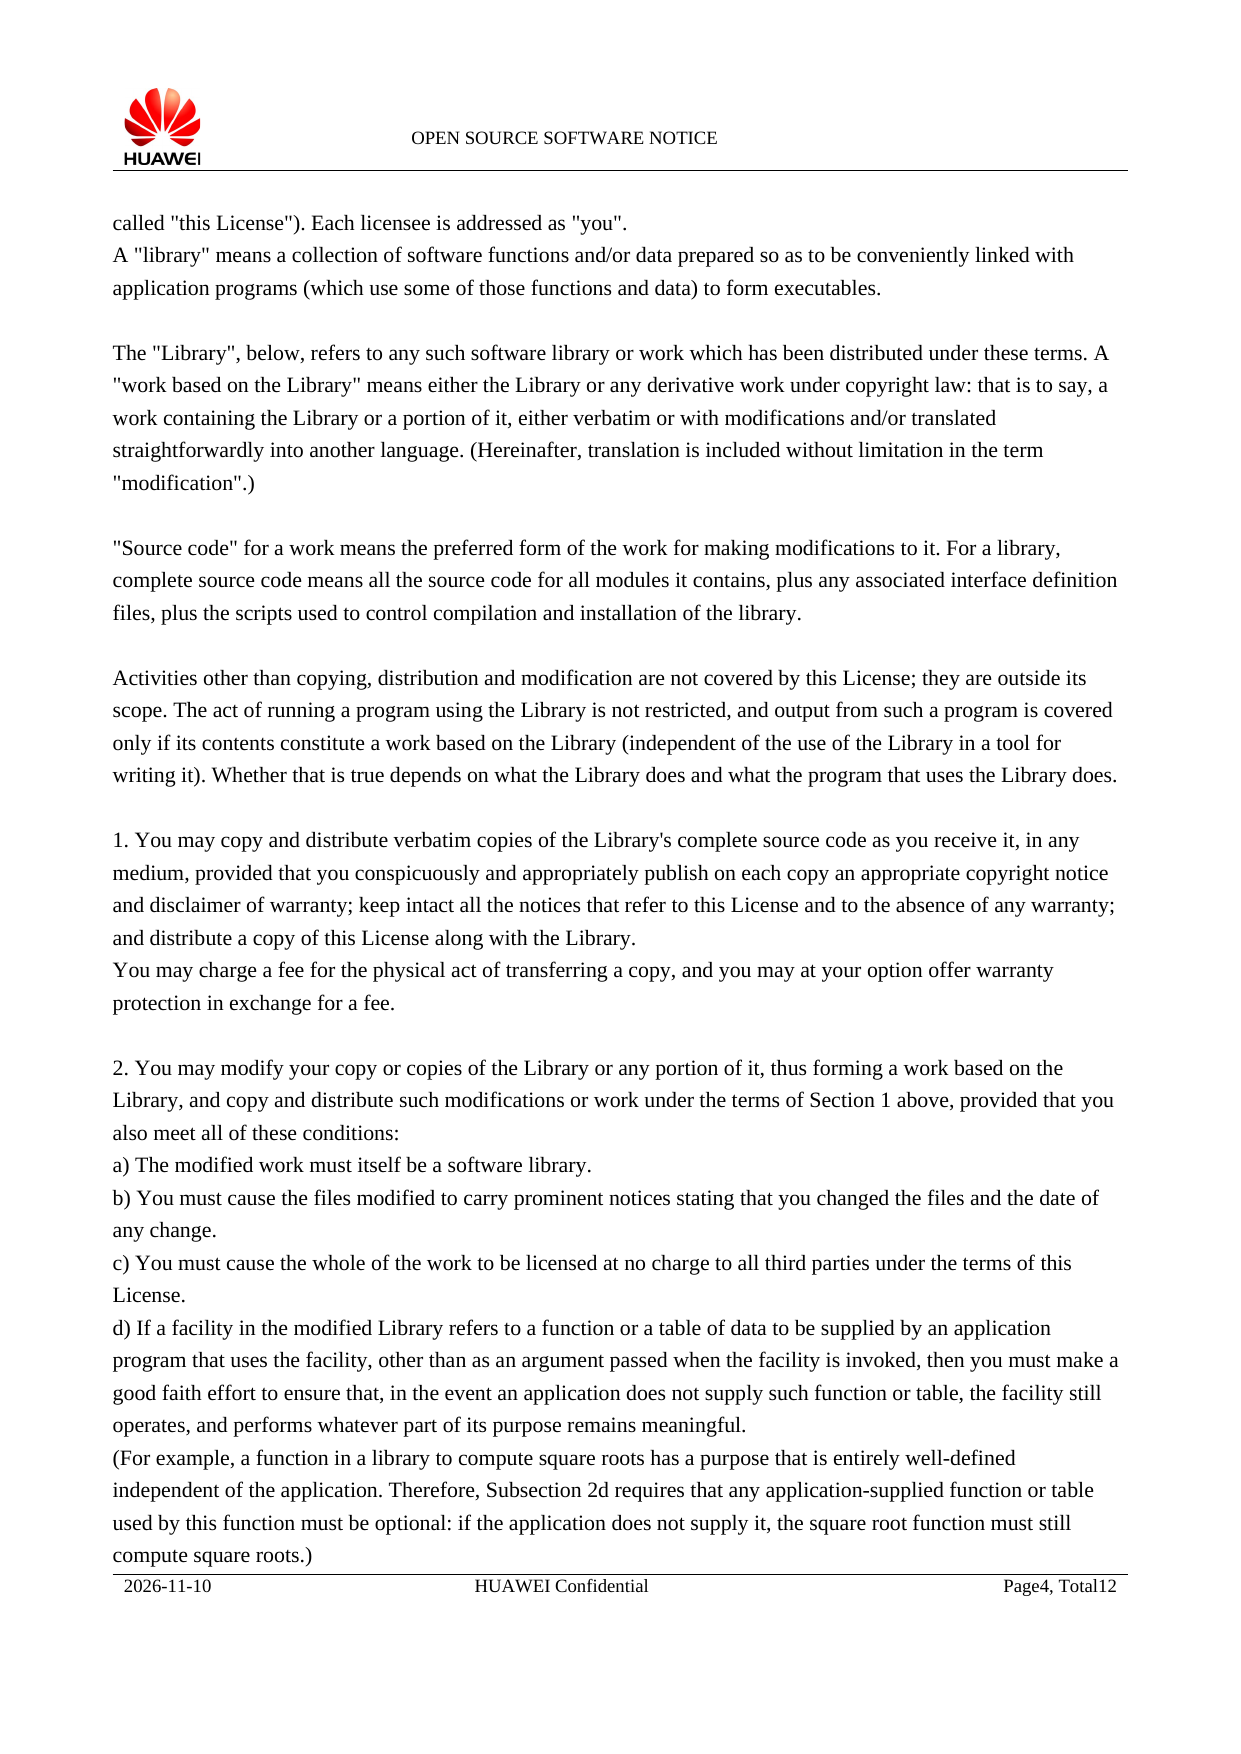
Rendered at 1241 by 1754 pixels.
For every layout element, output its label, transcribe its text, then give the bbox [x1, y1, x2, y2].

text (For example, a function in a library to compute square roots has a purpose that is entirely well-defined independent of the application. Therefore, Subsection 2d requires that any application-supplied function or table used by this function must be optional: if the application does not supply it, the square root function must still compute square roots.) [112, 1441, 1128, 1571]
text 1. You may copy and distribute verbatim copies of the Library's complete source code as you receive it, in any medium, provided that you conspicuously and appropriately publish on each copy an appropriate copyright notice and disclaimer of warranty; keep intact all the notices that refer to this License and to the absence of any warranty; and distribute a copy of this License along with the Library. [112, 824, 1128, 954]
text You may charge a fee for the physical act of transferring a copy, and you may at your option offer warranty protection in exchange for a fee. [112, 954, 1128, 1019]
text Activities other than copying, distribution and modification are not covered by this License; they are outside its scope. The act of running a program using the Library is not restricted, and output from such a program is covered only if its contents constitute a work based on the Library (independent of the use of the Library in a tool for writing it). Whether that is true depends on what the Library does and what the program that uses the Library does. [112, 661, 1128, 791]
text "Source code" for a work means the preferred form of the work for making modifications to it. For a library, complete source code means all the source code for all modules it contains, plus any associated interface definition files, plus the scripts used to control compilation and installation of the library. [112, 531, 1128, 629]
text A "library" means a collection of software functions and/or data prepared so as to be conveniently linked with application programs (which use some of those functions and data) to form executables. [112, 239, 1128, 304]
text a) The modified work must itself be a software library. [112, 1149, 1128, 1181]
text The "Library", below, refers to any such software library or work which has been distributed under these terms. A "work based on the Library" means either the Library or any derivative work under copyright law: that is to say, a work containing the Library or a portion of it, either verbatim or with modifications and/or translated straightforwardly into another language. (Hereinafter, translation is included without limitation in the term "modification".) [112, 336, 1128, 499]
text d) If a facility in the modified Library refers to a function or a table of data to be supplied by an application program that uses the facility, other than as an argument passed when the facility is invoked, then you must make a good faith effort to ensure that, in the event an application does not supply such function or table, the facility still operates, and performs whatever part of its purpose remains meaningful. [112, 1311, 1128, 1441]
text 2. You may modify your copy or copies of the Library or any portion of it, thus forming a work based on the Library, and copy and distribute such modifications or work under the terms of Section 1 above, provided that you also meet all of these conditions: [112, 1051, 1128, 1149]
text b) You must cause the files modified to carry prominent notices stating that you changed the files and the date of any change. [112, 1181, 1128, 1246]
text c) You must cause the whole of the work to be licensed at no charge to all third parties under the terms of this License. [112, 1246, 1128, 1311]
picture [124, 88, 201, 165]
